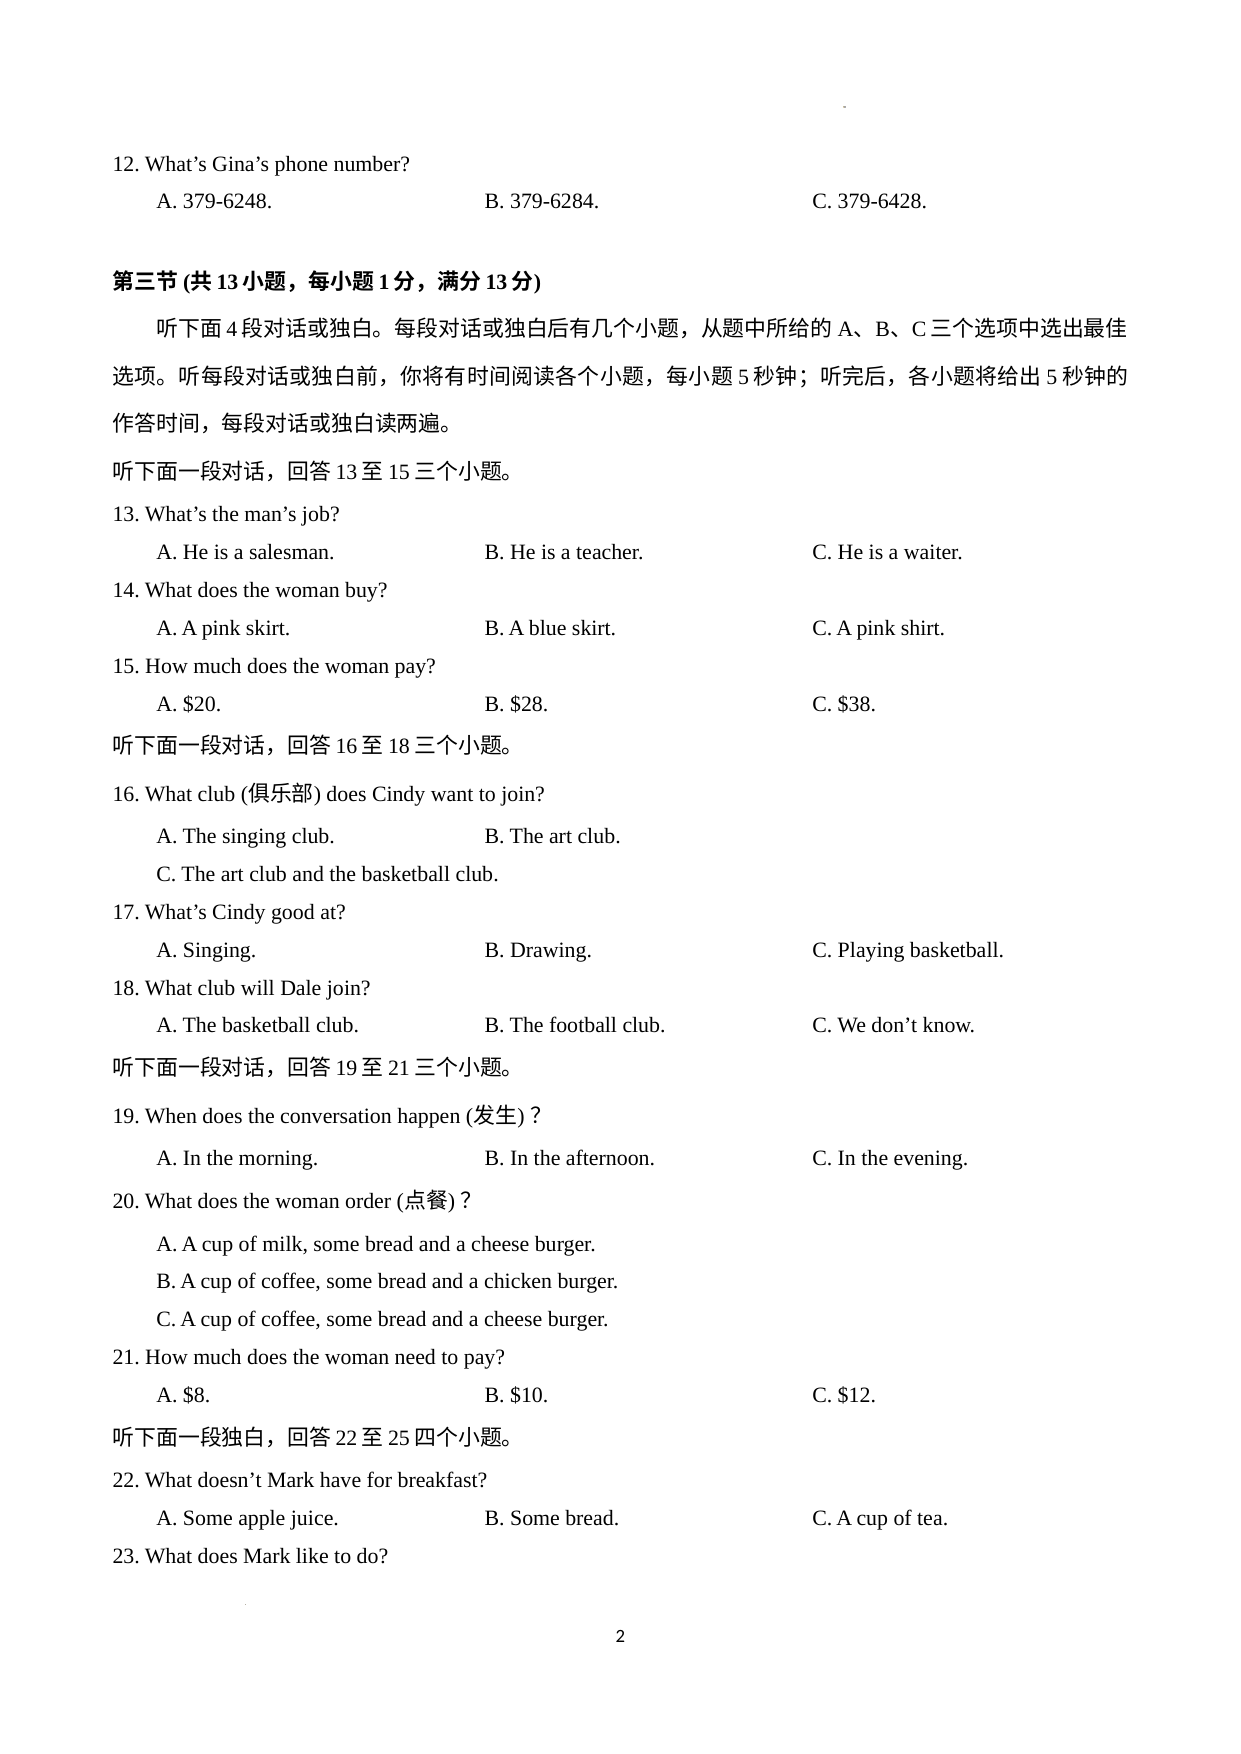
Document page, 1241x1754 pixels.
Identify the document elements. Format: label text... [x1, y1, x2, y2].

text A. $20. B. $28. C. $38. [112, 691, 1128, 716]
text A. Some apple juice. B. Some bread. C. A cup of tea. [112, 1505, 1128, 1530]
text A. A pink skirt. B. A blue skirt. C. A pink shirt. [112, 615, 1128, 640]
text 21. How much does the woman need to pay? [112, 1344, 1128, 1369]
text 听下面一段对话，回答19至21三个小题。 [112, 1050, 1128, 1082]
text 听下面一段独白，回答22至25四个小题。 [112, 1419, 1128, 1451]
text 18. What club will Dale join? [112, 974, 1128, 1000]
text 听下面4段对话或独白。每段对话或独白后有几个小题，从题中所给的A、B、C三个选项中选出最佳选项。听每段对话或独白前，你将有时间阅读各个小题，每小题5秒钟；听完后，各小题将给出5秒钟的作答时间，每段对话或独白读两遍。 [112, 311, 1128, 438]
text 20. What does the woman order (点餐) ？ [112, 1183, 1128, 1215]
text 19. When does the conversation happen (发生) ？ [112, 1098, 1128, 1129]
text 17. What’s Cindy good at? [112, 899, 1128, 924]
text B. A cup of coffee, some bread and a chicken burger. [112, 1268, 1128, 1293]
text 23. What does Mark like to do? [112, 1543, 1128, 1568]
text A. A cup of milk, some bread and a cheese burger. [112, 1231, 1128, 1256]
text 第三节 (共13小题，每小题1分，满分13分) [112, 264, 1128, 296]
text 14. What does the woman buy? [112, 577, 1128, 602]
text C. A cup of coffee, some bread and a cheese burger. [112, 1306, 1128, 1331]
text C. The art club and the basketball club. [112, 861, 1128, 886]
text A. The singing club. B. The art club. [112, 823, 1128, 848]
text 22. What doesn’t Mark have for breakfast? [112, 1467, 1128, 1492]
text A. The basketball club. B. The football club. C. We don’t know. [112, 1012, 1128, 1038]
text A. In the morning. B. In the afternoon. C. In the evening. [112, 1145, 1128, 1170]
text 13. What’s the man’s job? [112, 501, 1128, 527]
text 15. How much does the woman pay? [112, 653, 1128, 678]
text 听下面一段对话，回答16至18三个小题。 [112, 728, 1128, 760]
text A. 379-6248. B. 379-6284. C. 379-6428. [112, 188, 1128, 213]
text A. Singing. B. Drawing. C. Playing basketball. [112, 937, 1128, 962]
text 16. What club (俱乐部) does Cindy want to join? [112, 776, 1128, 807]
text 听下面一段对话，回答13至15三个小题。 [112, 454, 1128, 486]
text 12. What’s Gina’s phone number? [112, 151, 1128, 176]
text A. He is a salesman. B. He is a teacher. C. He is a waiter. [112, 539, 1128, 564]
text A. $8. B. $10. C. $12. [112, 1382, 1128, 1407]
